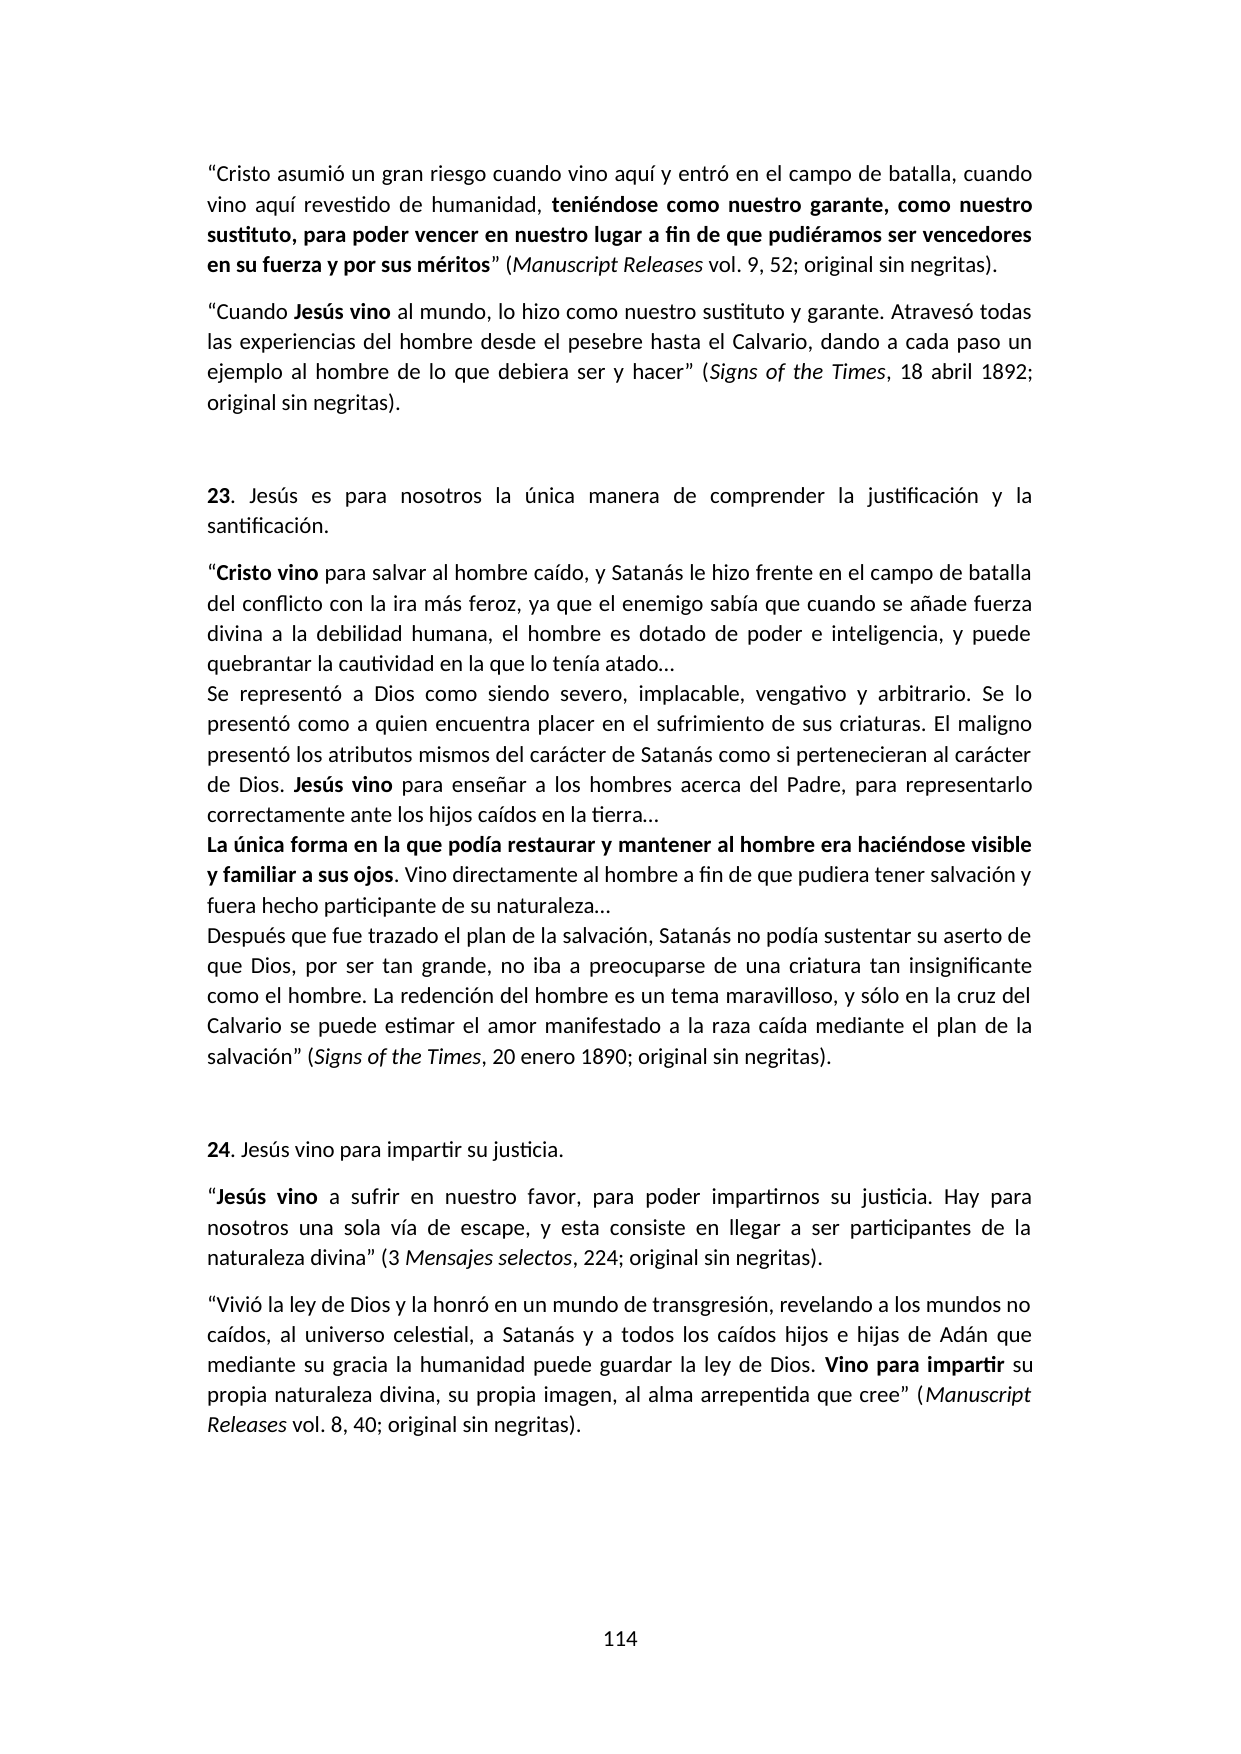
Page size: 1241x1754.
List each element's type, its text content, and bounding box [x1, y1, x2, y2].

text 23. Jesús es para nosotros la única manera de comprender la justificación y la santificación. [207, 481, 1033, 539]
text “Cuando Jesús vino al mundo, lo hizo como nuestro sustituto y garante. Atravesó todas las experiencias del hombre desde el pesebre hasta el Calvario, dando a cada paso un ejemplo al hombre de lo que debiera ser y hacer” (Signs of the Times, 18 abril 1892; original sin negritas). [207, 297, 1033, 416]
text “Jesús vino a sufrir en nuestro favor, para poder impartirnos su justicia. Hay para nosotros una sola vía de escape, y esta consiste en llegar a ser participantes de la naturaleza divina” (3 Mensajes selectos, 224; original sin negritas). [207, 1182, 1033, 1271]
text “Cristo vino para salvar al hombre caído, y Satanás le hizo frente en el campo de batalla del conflicto con la ira más feroz, ya que el enemigo sabía que cuando se añade fuerza divina a la debilidad humana, el hombre es dotado de poder e inteligencia, y puede quebrantar la cautividad en la que lo tenía atado… Se representó a Dios como siendo severo, implacable, vengativo y arbitrario. Se lo presentó como a quien encuentra placer en el sufrimiento de sus criaturas. El maligno presentó los atributos mismos del carácter de Satanás como si pertenecieran al carácter de Dios. Jesús vino para enseñar a los hombres acerca del Padre, para representarlo correctamente ante los hijos caídos en la tierra… La única forma en la que podía restaurar y mantener al hombre era haciéndose visible y familiar a sus ojos. Vino directamente al hombre a fin de que pudiera tener salvación y fuera hecho participante de su naturaleza… Después que fue trazado el plan de la salvación, Satanás no podía sustentar su aserto de que Dios, por ser tan grande, no iba a preocuparse de una criatura tan insignificante como el hombre. La redención del hombre es un tema maravilloso, y sólo en la cruz del Calvario se puede estimar el amor manifestado a la raza caída mediante el plan de la salvación” (Signs of the Times, 20 enero 1890; original sin negritas). [207, 558, 1033, 1070]
text “Cristo asumió un gran riesgo cuando vino aquí y entró en el campo de batalla, cuando vino aquí revestido de humanidad, teniéndose como nuestro garante, como nuestro sustituto, para poder vencer en nuestro lugar a fin de que pudiéramos ser vencedores en su fuerza y por sus méritos” (Manuscript Releases vol. 9, 52; original sin negritas). [207, 159, 1033, 278]
text “Vivió la ley de Dios y la honró en un mundo de transgresión, revelando a los mundos no caídos, al universo celestial, a Satanás y a todos los caídos hijos e hijas de Adán que mediante su gracia la humanidad puede guardar la ley de Dios. Vino para impartir su propia naturaleza divina, su propia imagen, al alma arrepentida que cree” (Manuscript Releases vol. 8, 40; original sin negritas). [207, 1290, 1033, 1438]
text 24. Jesús vino para impartir su justicia. [207, 1136, 1033, 1163]
